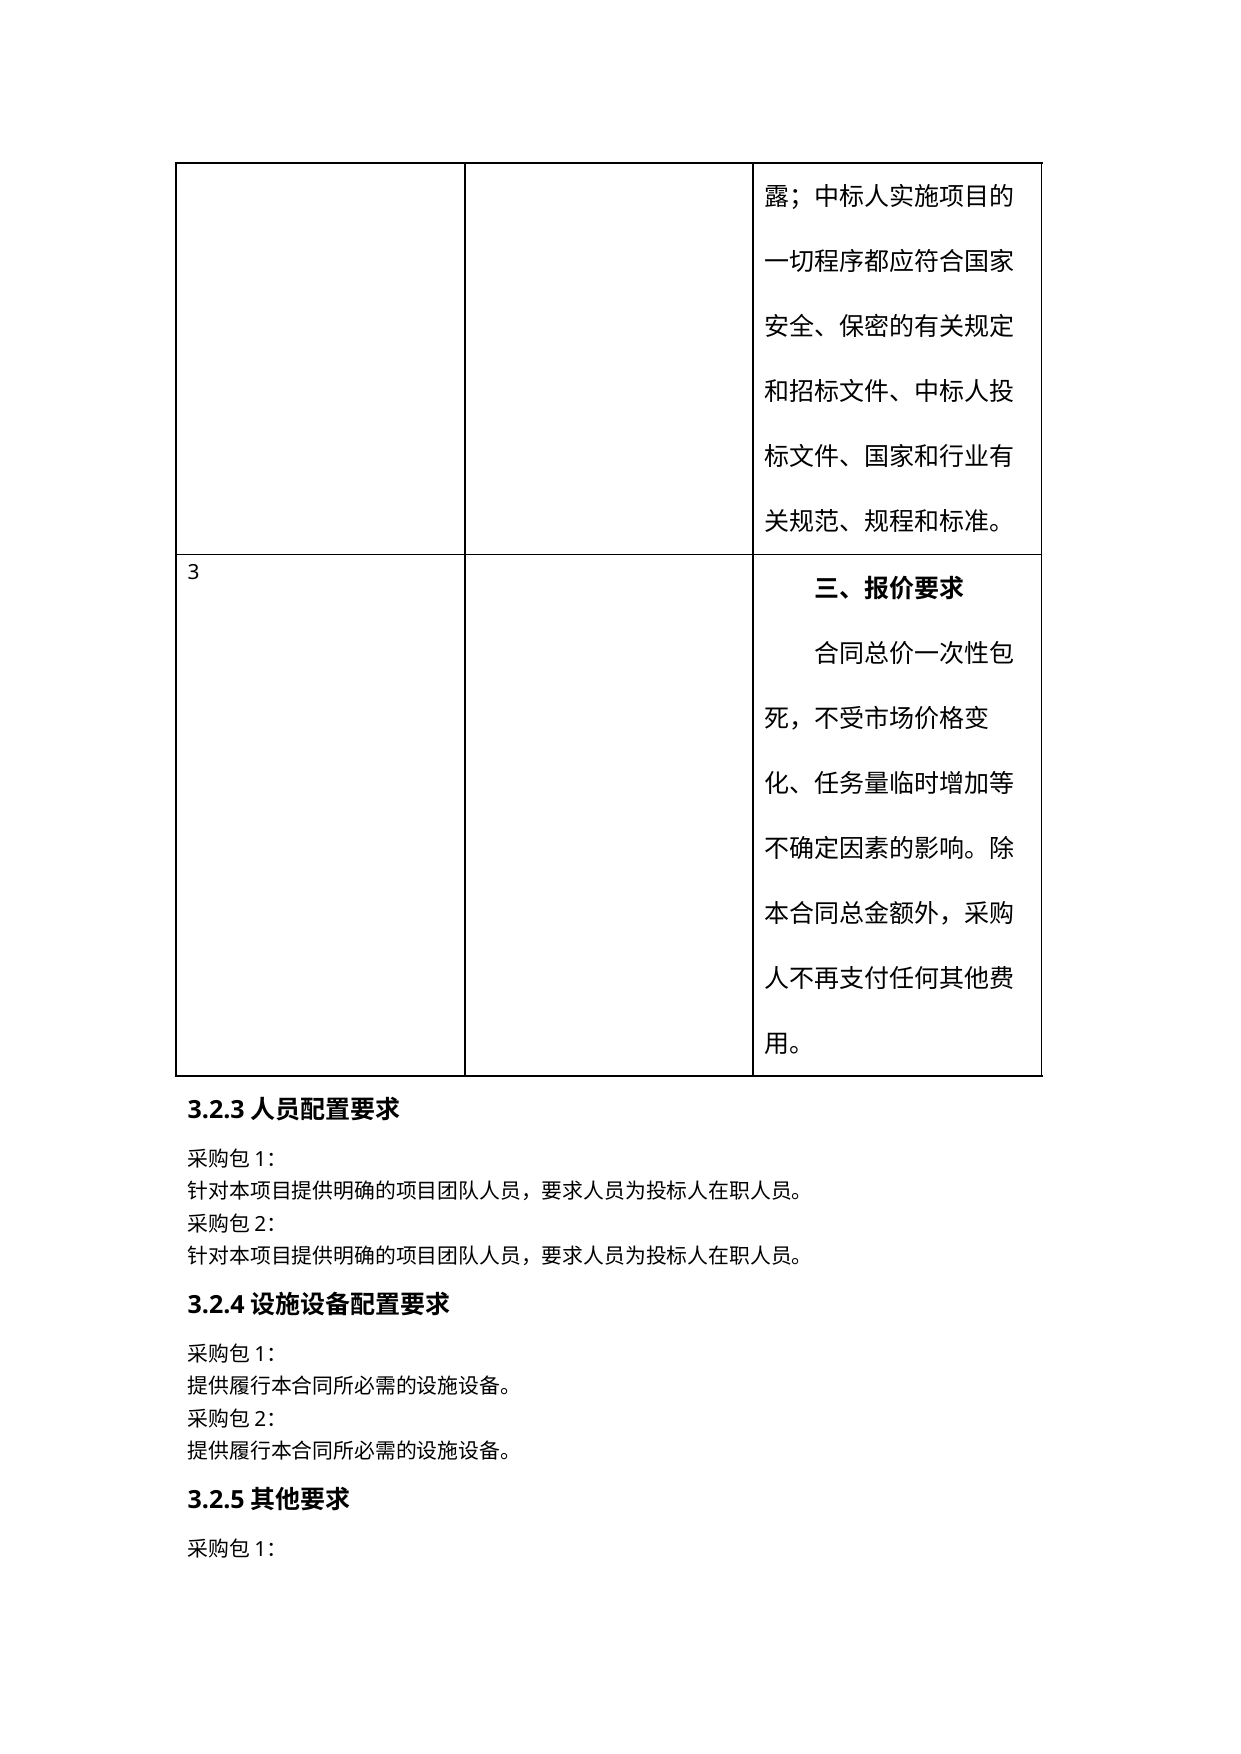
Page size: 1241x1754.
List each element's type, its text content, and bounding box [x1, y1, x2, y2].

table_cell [754, 164, 1041, 553]
text 针对本项目提供明确的项目团队人员，要求人员为投标人在职人员。 [187, 1239, 1053, 1272]
text 针对本项目提供明确的项目团队人员，要求人员为投标人在职人员。 [187, 1174, 1053, 1207]
text 采购包1： [187, 1142, 1053, 1174]
table_cell [466, 164, 752, 553]
text 提供履行本合同所必需的设施设备。 [187, 1434, 1053, 1467]
text 3.2.5其他要求 [187, 1467, 1053, 1532]
text 采购包2： [187, 1402, 1053, 1434]
text 提供履行本合同所必需的设施设备。 [187, 1369, 1053, 1402]
text 采购包2： [187, 1207, 1053, 1239]
text 3.2.4设施设备配置要求 [187, 1272, 1053, 1337]
table_cell 三、报价要求 合同总价一次性包死，不受市场价格变化、任务量临时增加等不确定因素的影响。除本合同总金额外，采购人不再支付任何其他费用。 [754, 555, 1041, 1075]
text 采购包1： [187, 1532, 1053, 1564]
table_cell [466, 555, 752, 1075]
text 采购包1： [187, 1337, 1053, 1369]
text 3.2.3人员配置要求 [187, 1077, 1053, 1142]
table_cell 2 [177, 164, 464, 553]
table_cell 3 [177, 555, 464, 1075]
